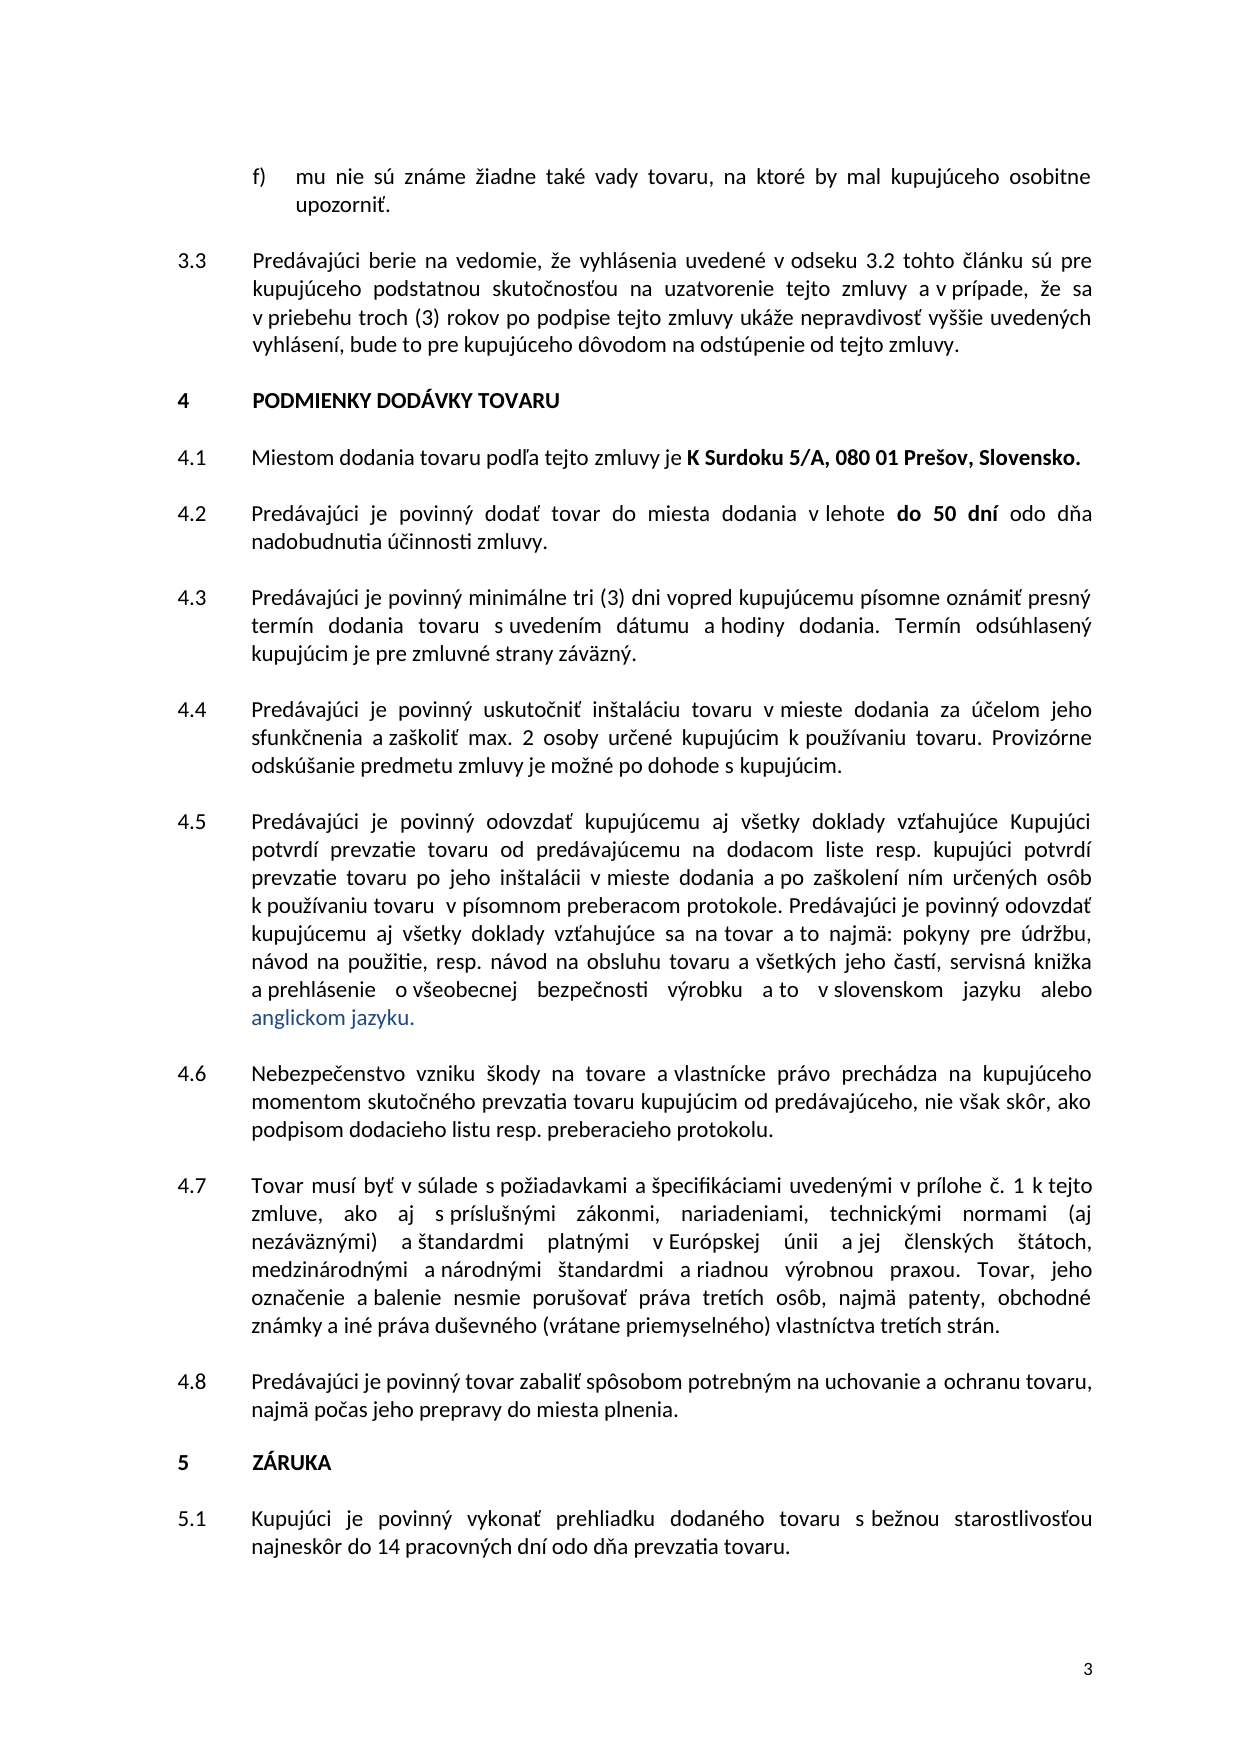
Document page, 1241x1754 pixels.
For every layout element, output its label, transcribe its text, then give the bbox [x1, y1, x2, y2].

list Miestom dodania tovaru podľa tejto zmluvy je K Surdoku 5/A, 080 01 Prešov, Slovensko. [177, 443, 1092, 471]
list Predávajúci je povinný minimálne tri (3) dni vopred kupujúcemu písomne oznámiť presný termín dodania tovaru s uvedením dátumu a hodiny dodania. Termín odsúhlasený kupujúcim je pre zmluvné strany záväzný. [177, 583, 1092, 667]
list PODMIENKY DODÁVKY TOVARU [177, 387, 1092, 415]
list ZÁRUKA [177, 1448, 1092, 1476]
list Predávajúci je povinný odovzdať kupujúcemu aj všetky doklady vzťahujúce Kupujúci potvrdí prevzatie tovaru od predávajúcemu na dodacom liste resp. kupujúci potvrdí prevzatie tovaru po jeho inštalácii v mieste dodania a po zaškolení ním určených osôb k používaniu tovaru v písomnom preberacom protokole. Predávajúci je povinný odovzdať kupujúcemu aj všetky doklady vzťahujúce sa na tovar a to najmä: pokyny pre údržbu, návod na použitie, resp. návod na obsluhu tovaru a všetkých jeho častí, servisná knižka a prehlásenie o všeobecnej bezpečnosti výrobku a to v slovenskom jazyku alebo anglickom jazyku. [177, 807, 1092, 1031]
list Predávajúci je povinný dodať tovar do miesta dodania v lehote do 50 dní odo dňa nadobudnutia účinnosti zmluvy. [177, 499, 1092, 555]
list Predávajúci je povinný tovar zabaliť spôsobom potrebným na uchovanie a ochranu tovaru, najmä počas jeho prepravy do miesta plnenia. [177, 1367, 1092, 1423]
list Tovar musí byť v súlade s požiadavkami a špecifikáciami uvedenými v prílohe č. 1 k tejto zmluve, ako aj s príslušnými zákonmi, nariadeniami, technickými normami (aj nezáväznými) a štandardmi platnými v Európskej únii a jej členských štátoch, medzinárodnými a národnými štandardmi a riadnou výrobnou praxou. Tovar, jeho označenie a balenie nesmie porušovať práva tretích osôb, najmä patenty, obchodné známky a iné práva duševného (vrátane priemyselného) vlastníctva tretích strán. [177, 1171, 1092, 1339]
list Nebezpečenstvo vzniku škody na tovare a vlastnícke právo prechádza na kupujúceho momentom skutočného prevzatia tovaru kupujúcim od predávajúceho, nie však skôr, ako podpisom dodacieho listu resp. preberacieho protokolu. [177, 1059, 1092, 1143]
list Predávajúci je povinný uskutočniť inštaláciu tovaru v mieste dodania za účelom jeho sfunkčnenia a zaškoliť max. 2 osoby určené kupujúcim k používaniu tovaru. Provizórne odskúšanie predmetu zmluvy je možné po dohode s kupujúcim. [177, 695, 1092, 779]
list mu nie sú známe žiadne také vady tovaru, na ktoré by mal kupujúceho osobitne upozorniť. [252, 162, 1092, 218]
list Predávajúci berie na vedomie, že vyhlásenia uvedené v odseku 3.2 tohto článku sú pre kupujúceho podstatnou skutočnosťou na uzatvorenie tejto zmluvy a v prípade, že sa v priebehu troch (3) rokov po podpise tejto zmluvy ukáže nepravdivosť vyššie uvedených vyhlásení, bude to pre kupujúceho dôvodom na odstúpenie od tejto zmluvy. [177, 247, 1092, 359]
list Kupujúci je povinný vykonať prehliadku dodaného tovaru s bežnou starostlivosťou najneskôr do 14 pracovných dní odo dňa prevzatia tovaru. [177, 1504, 1092, 1561]
